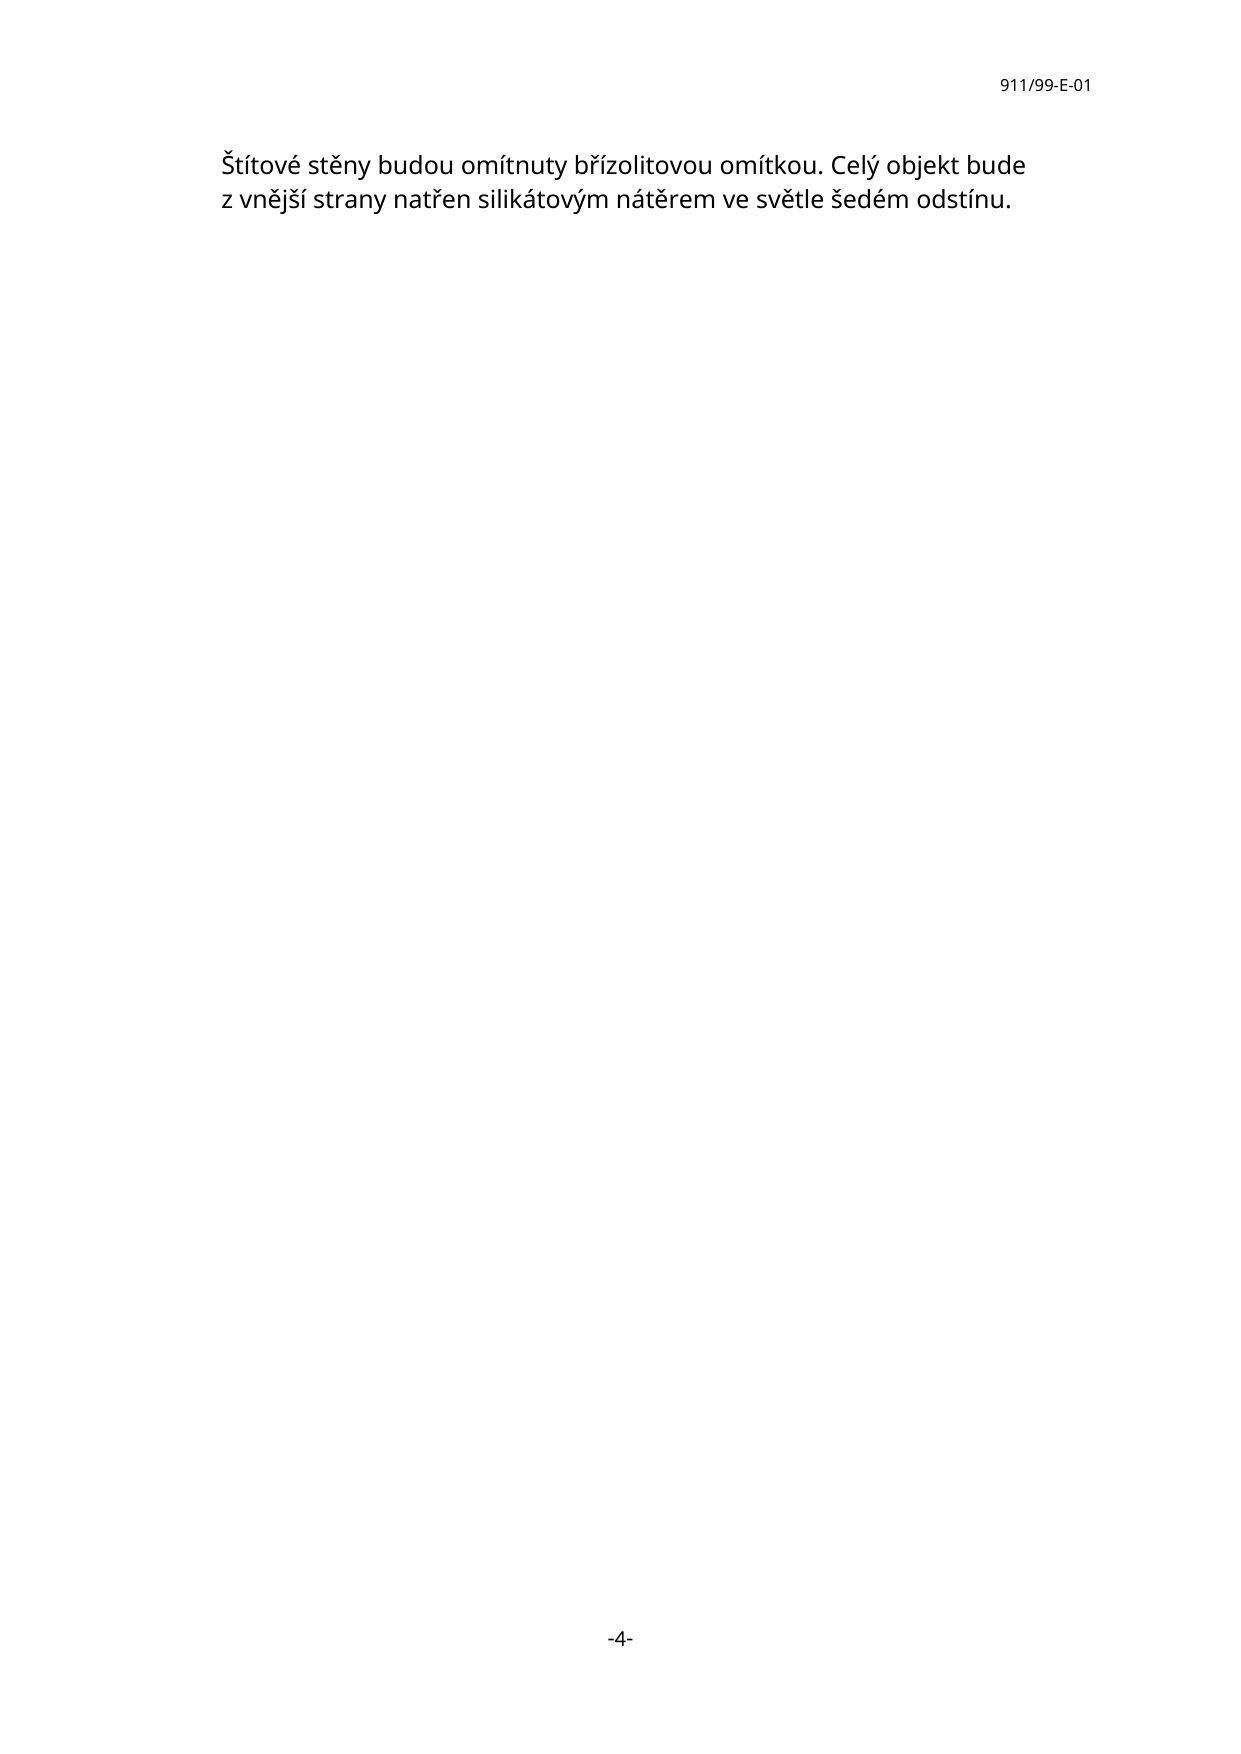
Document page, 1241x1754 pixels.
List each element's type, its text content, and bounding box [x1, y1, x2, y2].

text Štítové stěny budou omítnuty břízolitovou omítkou. Celý objekt bude z vnější strany natřen silikátovým nátěrem ve světle šedém odstínu. [221, 148, 1093, 216]
